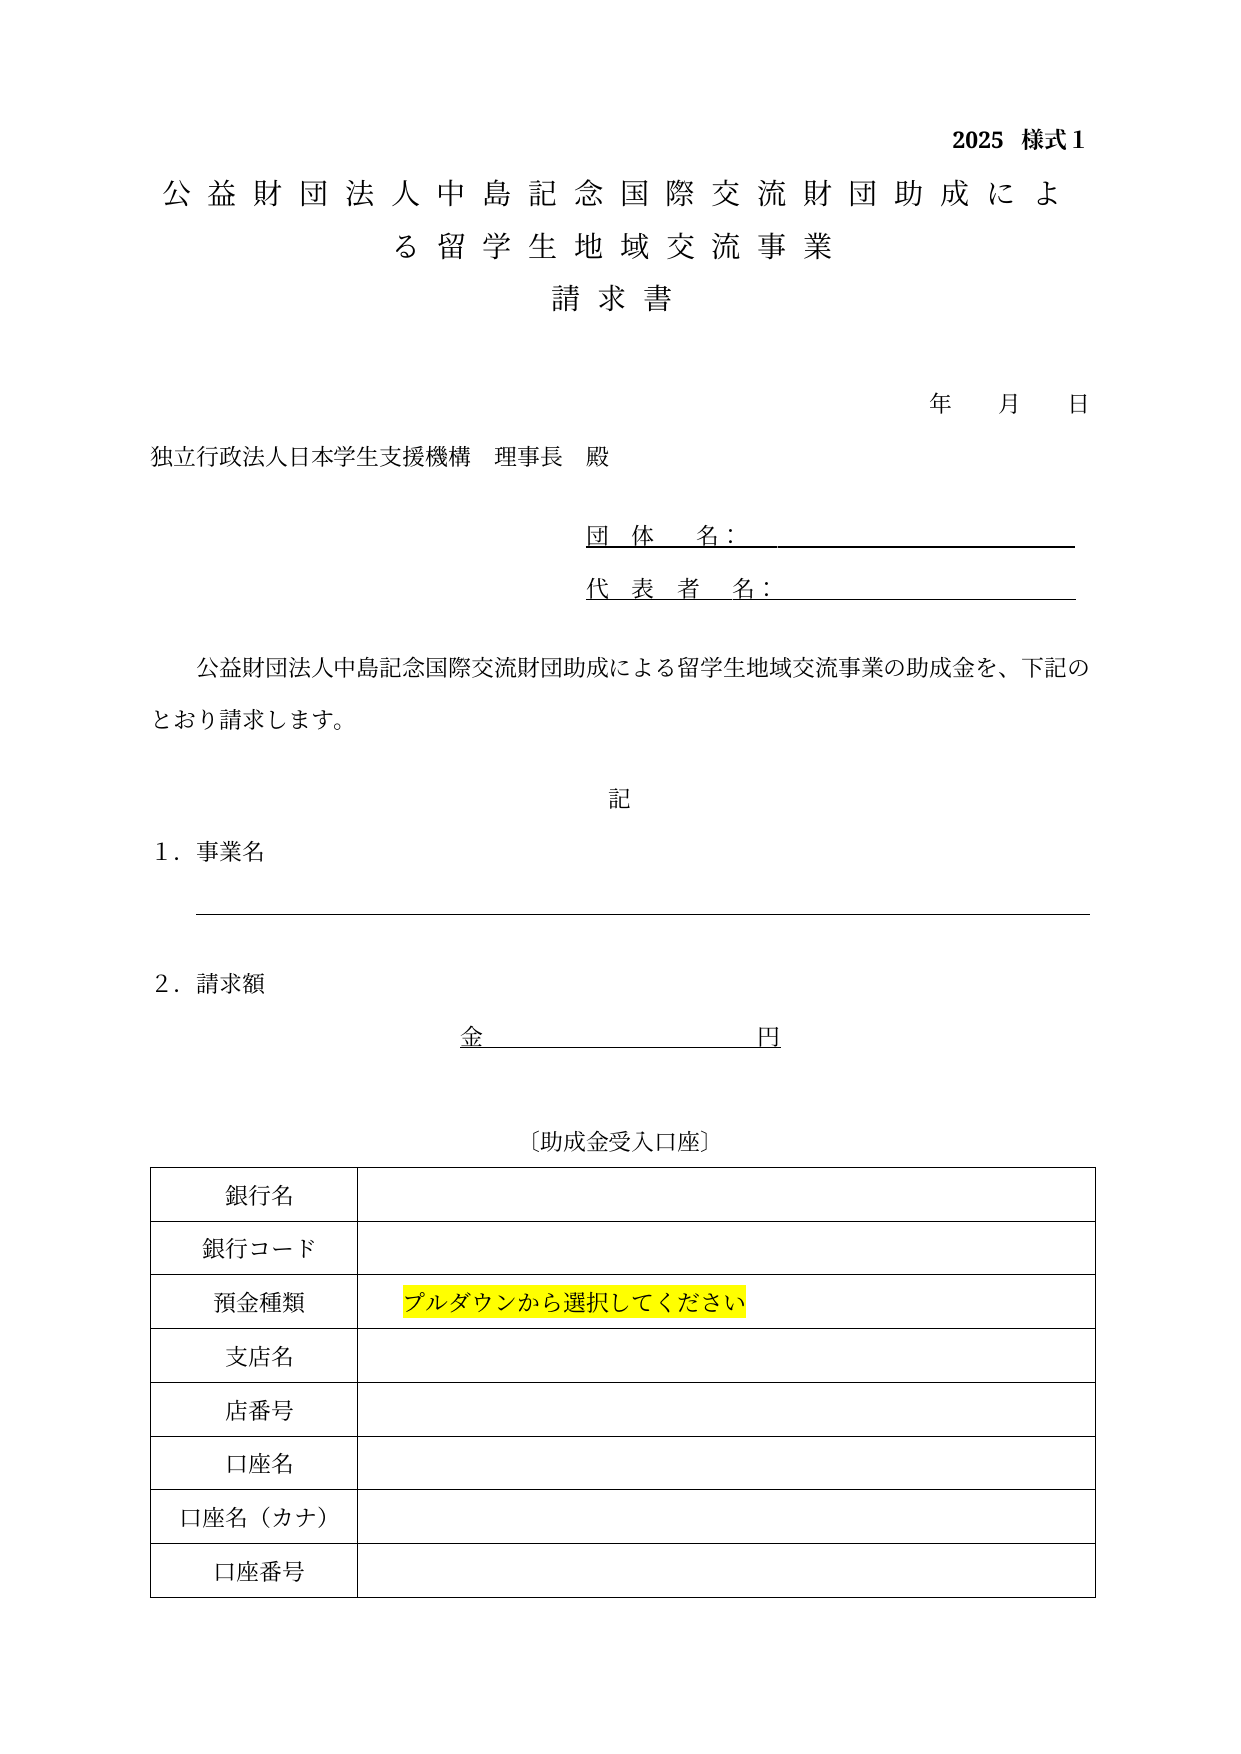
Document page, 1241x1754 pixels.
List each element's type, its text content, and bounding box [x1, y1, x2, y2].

text ２．請求額 [150, 956, 1090, 1009]
table_cell [358, 1222, 1095, 1274]
table_cell [358, 1383, 1095, 1436]
table_cell [358, 1490, 1095, 1543]
text １．事業名 [150, 824, 1090, 877]
subtitle 記 [150, 772, 1090, 824]
table_header 銀行名 [151, 1168, 357, 1221]
text 年 月 日 [150, 376, 1090, 429]
text 公益財団法人中島記念国際交流財団助成による留学生地域交流事業の助成金を、下記のとおり請求します。 [150, 640, 1090, 745]
text 公益財団法人中島記念国際交流財団助成による留学生地域交流事業 [150, 165, 1090, 271]
table_header [358, 1168, 1095, 1221]
table_cell 口座名 [151, 1437, 357, 1489]
text 独立行政法人日本学生支援機構 理事長 殿 [150, 429, 1090, 482]
text 2025様式１ [150, 113, 1090, 165]
table_cell [358, 1544, 1095, 1597]
text 金 円 [150, 1009, 1090, 1061]
table_cell 口座番号 [151, 1544, 357, 1597]
table_cell [358, 1437, 1095, 1489]
table_cell [358, 1275, 1095, 1328]
table_cell 店番号 [151, 1383, 357, 1436]
table_cell [358, 1329, 1095, 1382]
table_cell 口座名（カナ） [151, 1490, 357, 1543]
text 〔助成金受入口座〕 [150, 1114, 1090, 1167]
table_cell 預金種類 [151, 1275, 357, 1328]
table_cell 支店名 [151, 1329, 357, 1382]
table_cell 銀行コード [151, 1222, 357, 1274]
text 請求書 [150, 271, 1090, 323]
text 代表者名： [150, 561, 1090, 613]
text 団体名： [150, 508, 1090, 561]
